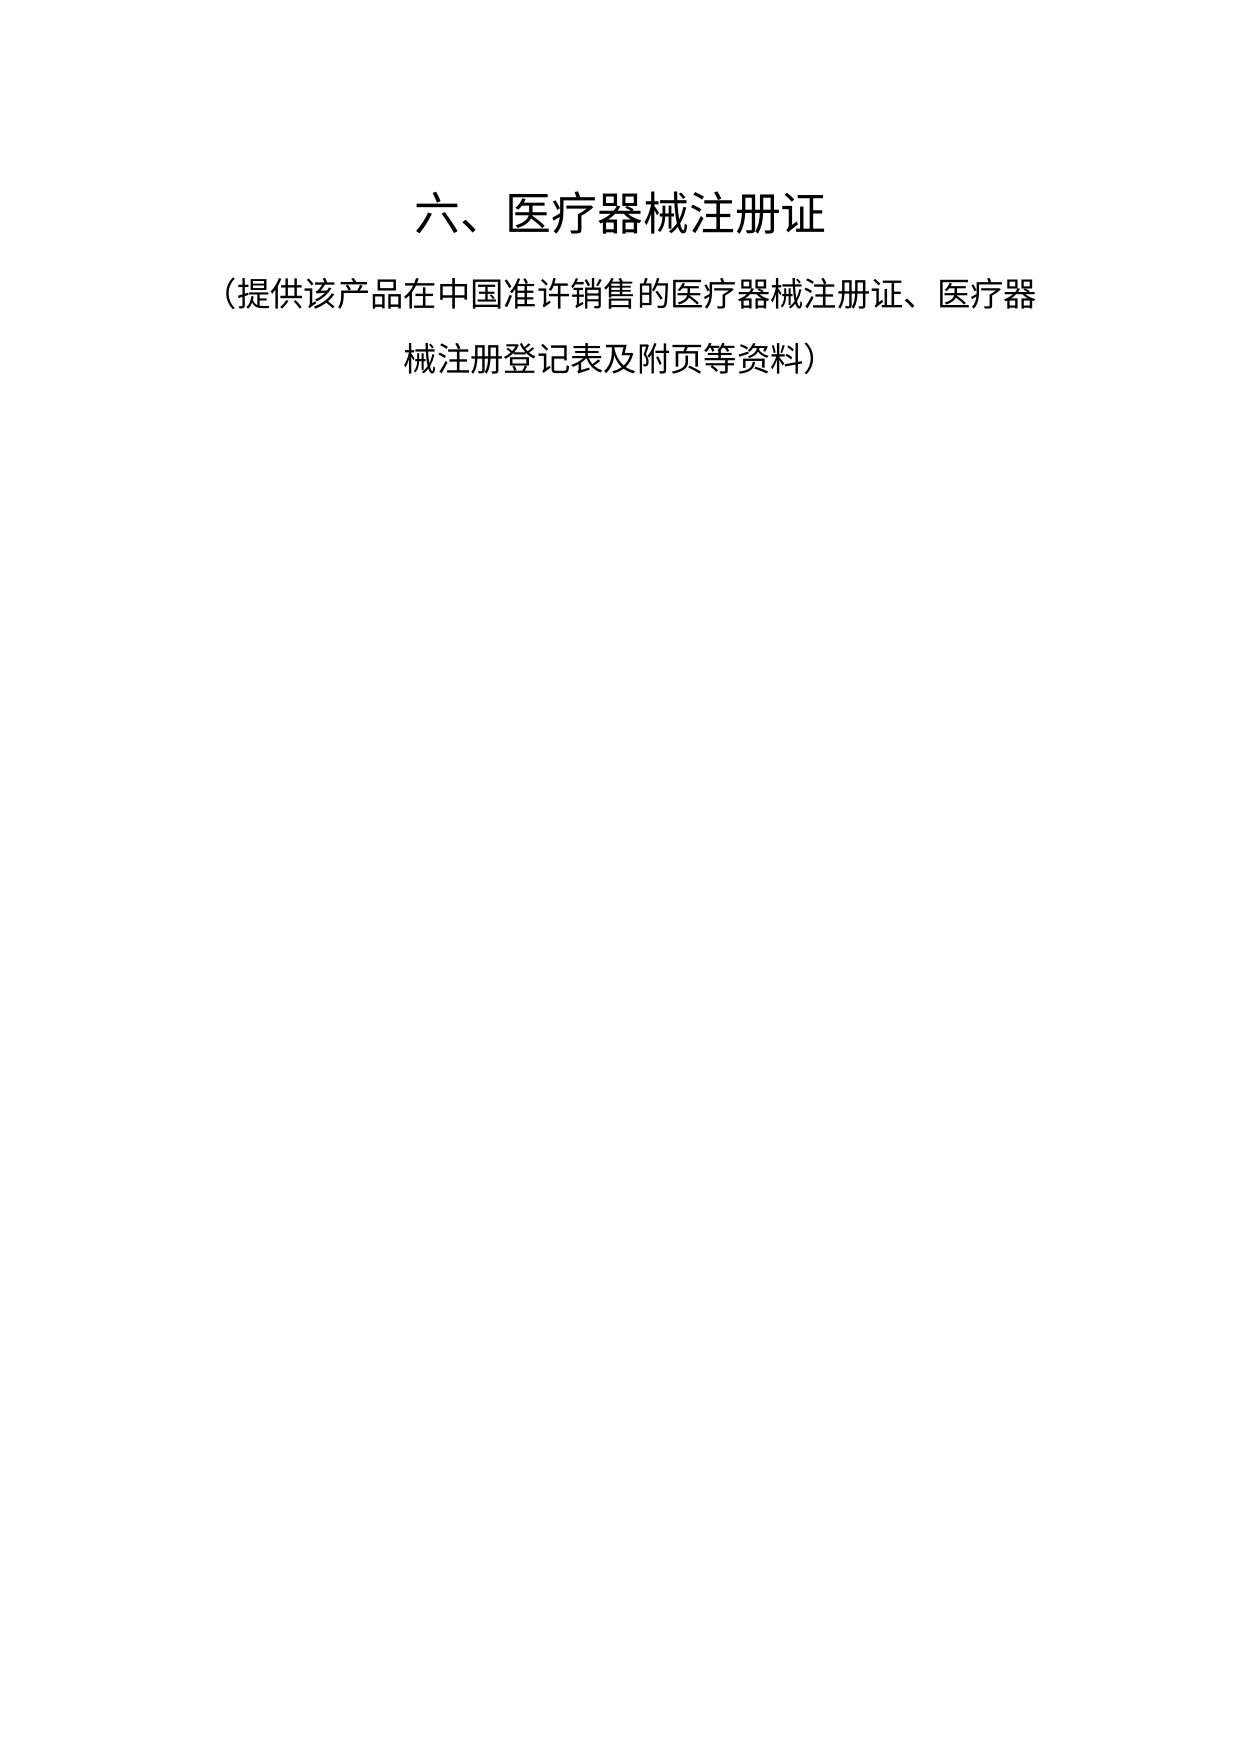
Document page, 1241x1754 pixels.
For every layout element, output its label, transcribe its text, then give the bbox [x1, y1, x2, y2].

text （提供该产品在中国准许销售的医疗器械注册证、医疗器械注册登记表及附页等资料） [187, 259, 1053, 389]
list 医疗器械注册证 [187, 162, 1053, 259]
